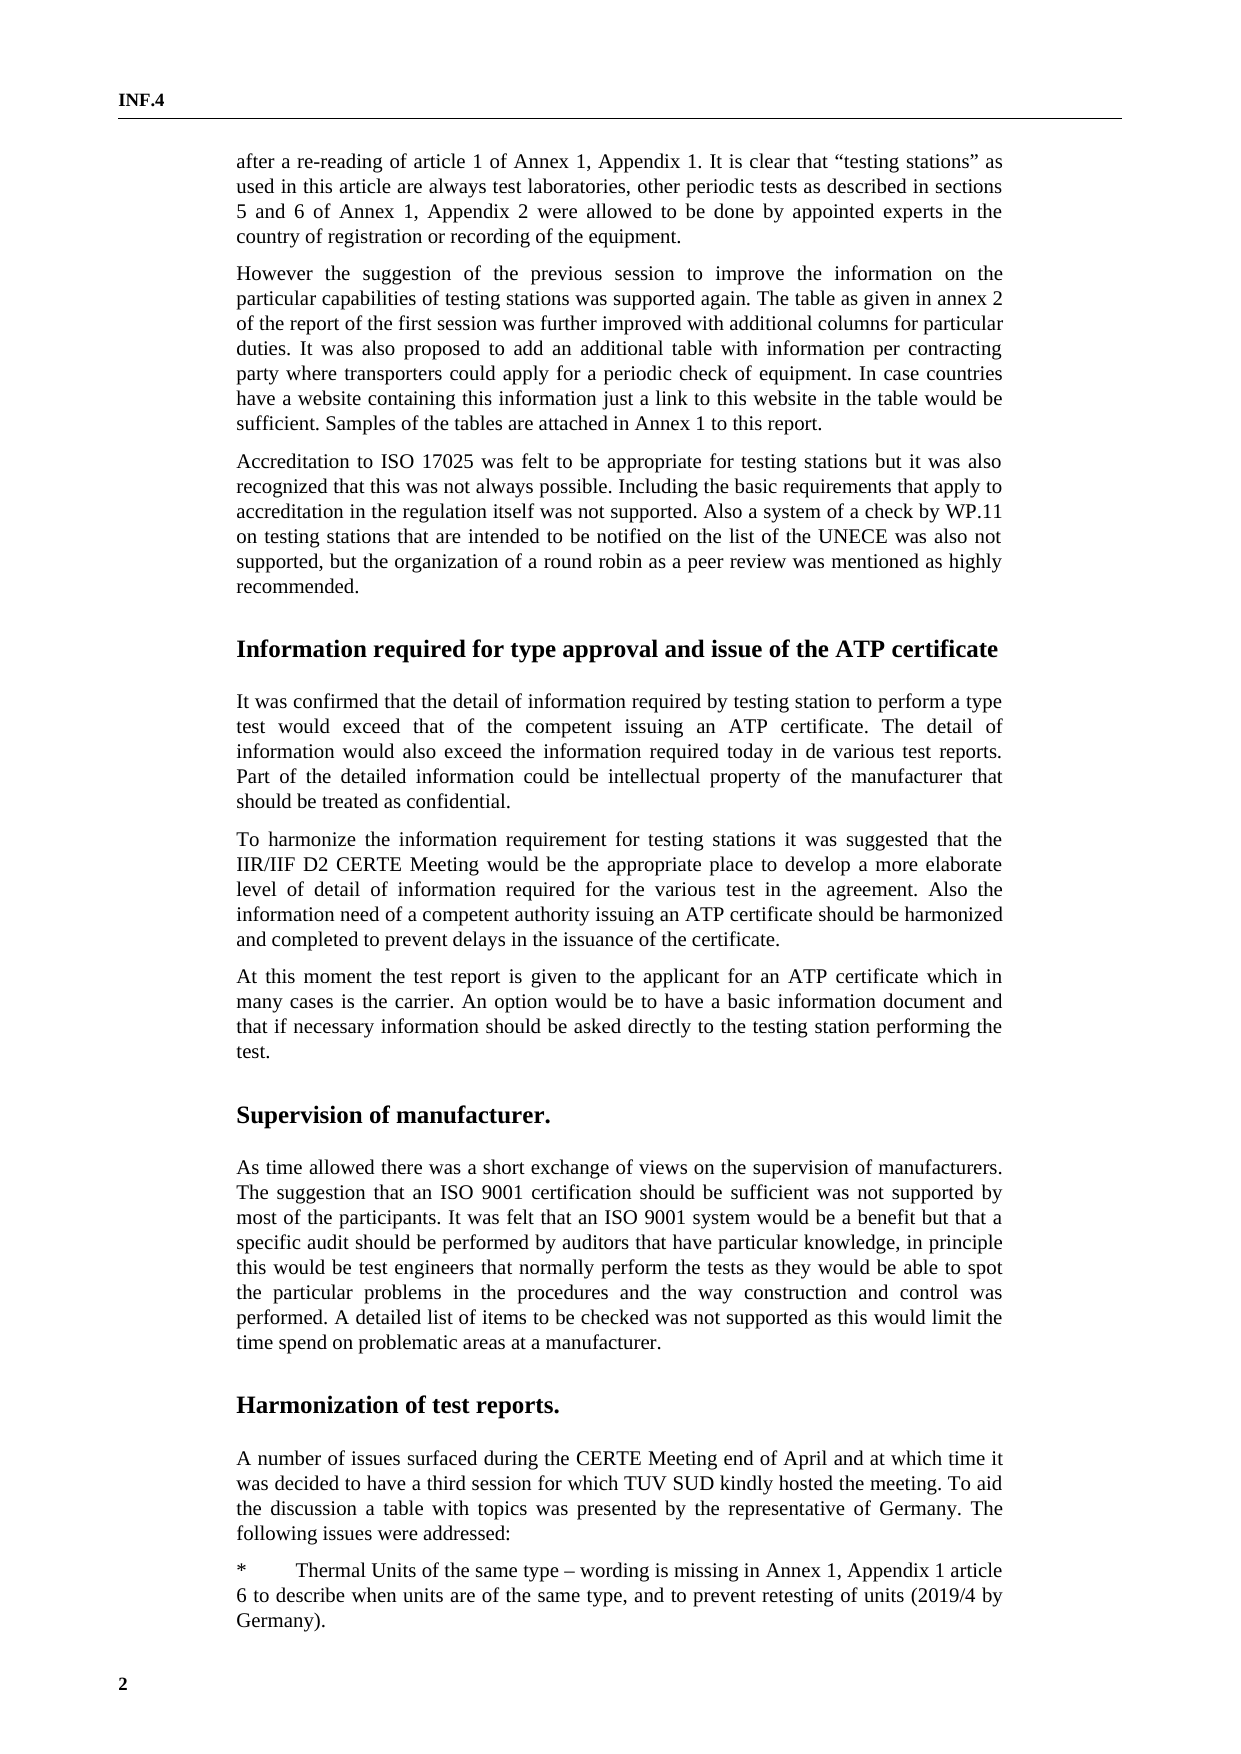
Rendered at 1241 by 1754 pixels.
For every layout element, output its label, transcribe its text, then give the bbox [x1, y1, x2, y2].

text To harmonize the information requirement for testing stations it was suggested that the IIR/IIF D2 CERTE Meeting would be the appropriate place to develop a more elaborate level of detail of information required for the various test in the agreement. Also the information need of a competent authority issuing an ATP certificate should be harmonized and completed to prevent delays in the issuance of the certificate. [236, 826, 1004, 951]
text It was confirmed that the detail of information required by testing station to perform a type test would exceed that of the competent issuing an ATP certificate. The detail of information would also exceed the information required today in de various test reports. Part of the detailed information could be intellectual property of the manufacturer that should be treated as confidential. [236, 688, 1004, 813]
text Supervision of manufacturer. [118, 1101, 1004, 1129]
text As time allowed there was a short exchange of views on the supervision of manufacturers. The suggestion that an ISO 9001 certification should be sufficient was not supported by most of the participants. It was felt that an ISO 9001 system would be a benefit but that a specific audit should be performed by auditors that have particular knowledge, in principle this would be test engineers that normally perform the tests as they would be able to spot the particular problems in the procedures and the way construction and control was performed. A detailed list of items to be checked was not supported as this would limit the time spend on problematic areas at a manufacturer. [236, 1154, 1004, 1354]
text Harmonization of test reports. [118, 1391, 1004, 1419]
text At this moment the test report is given to the applicant for an ATP certificate which in many cases is the carrier. An option would be to have a basic information document and that if necessary information should be asked directly to the testing station performing the test. [236, 963, 1004, 1063]
text However the suggestion of the previous session to improve the information on the particular capabilities of testing stations was supported again. The table as given in annex 2 of the report of the first session was further improved with additional columns for particular duties. It was also proposed to add an additional table with information per contracting party where transporters could apply for a periodic check of equipment. In case countries have a website containing this information just a link to this website in the table would be sufficient. Samples of the tables are attached in Annex 1 to this report. [236, 260, 1004, 435]
text Accreditation to ISO 17025 was felt to be appropriate for testing stations but it was also recognized that this was not always possible. Including the basic requirements that apply to accreditation in the regulation itself was not supported. Also a system of a check by WP.11 on testing stations that are intended to be notified on the list of the UNECE was also not supported, but the organization of a round robin as a peer review was mentioned as highly recommended. [236, 448, 1004, 598]
text Information required for type approval and issue of the ATP certificate [118, 635, 1004, 663]
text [236, 148, 1004, 248]
text * Thermal Units of the same type – wording is missing in Annex 1, Appendix 1 article 6 to describe when units are of the same type, and to prevent retesting of units (2019/4 by Germany). [236, 1557, 1004, 1632]
text A number of issues surfaced during the CERTE Meeting end of April and at which time it was decided to have a third session for which TUV SUD kindly hosted the meeting. To aid the discussion a table with topics was presented by the representative of Germany. The following issues were addressed: [236, 1444, 1004, 1544]
